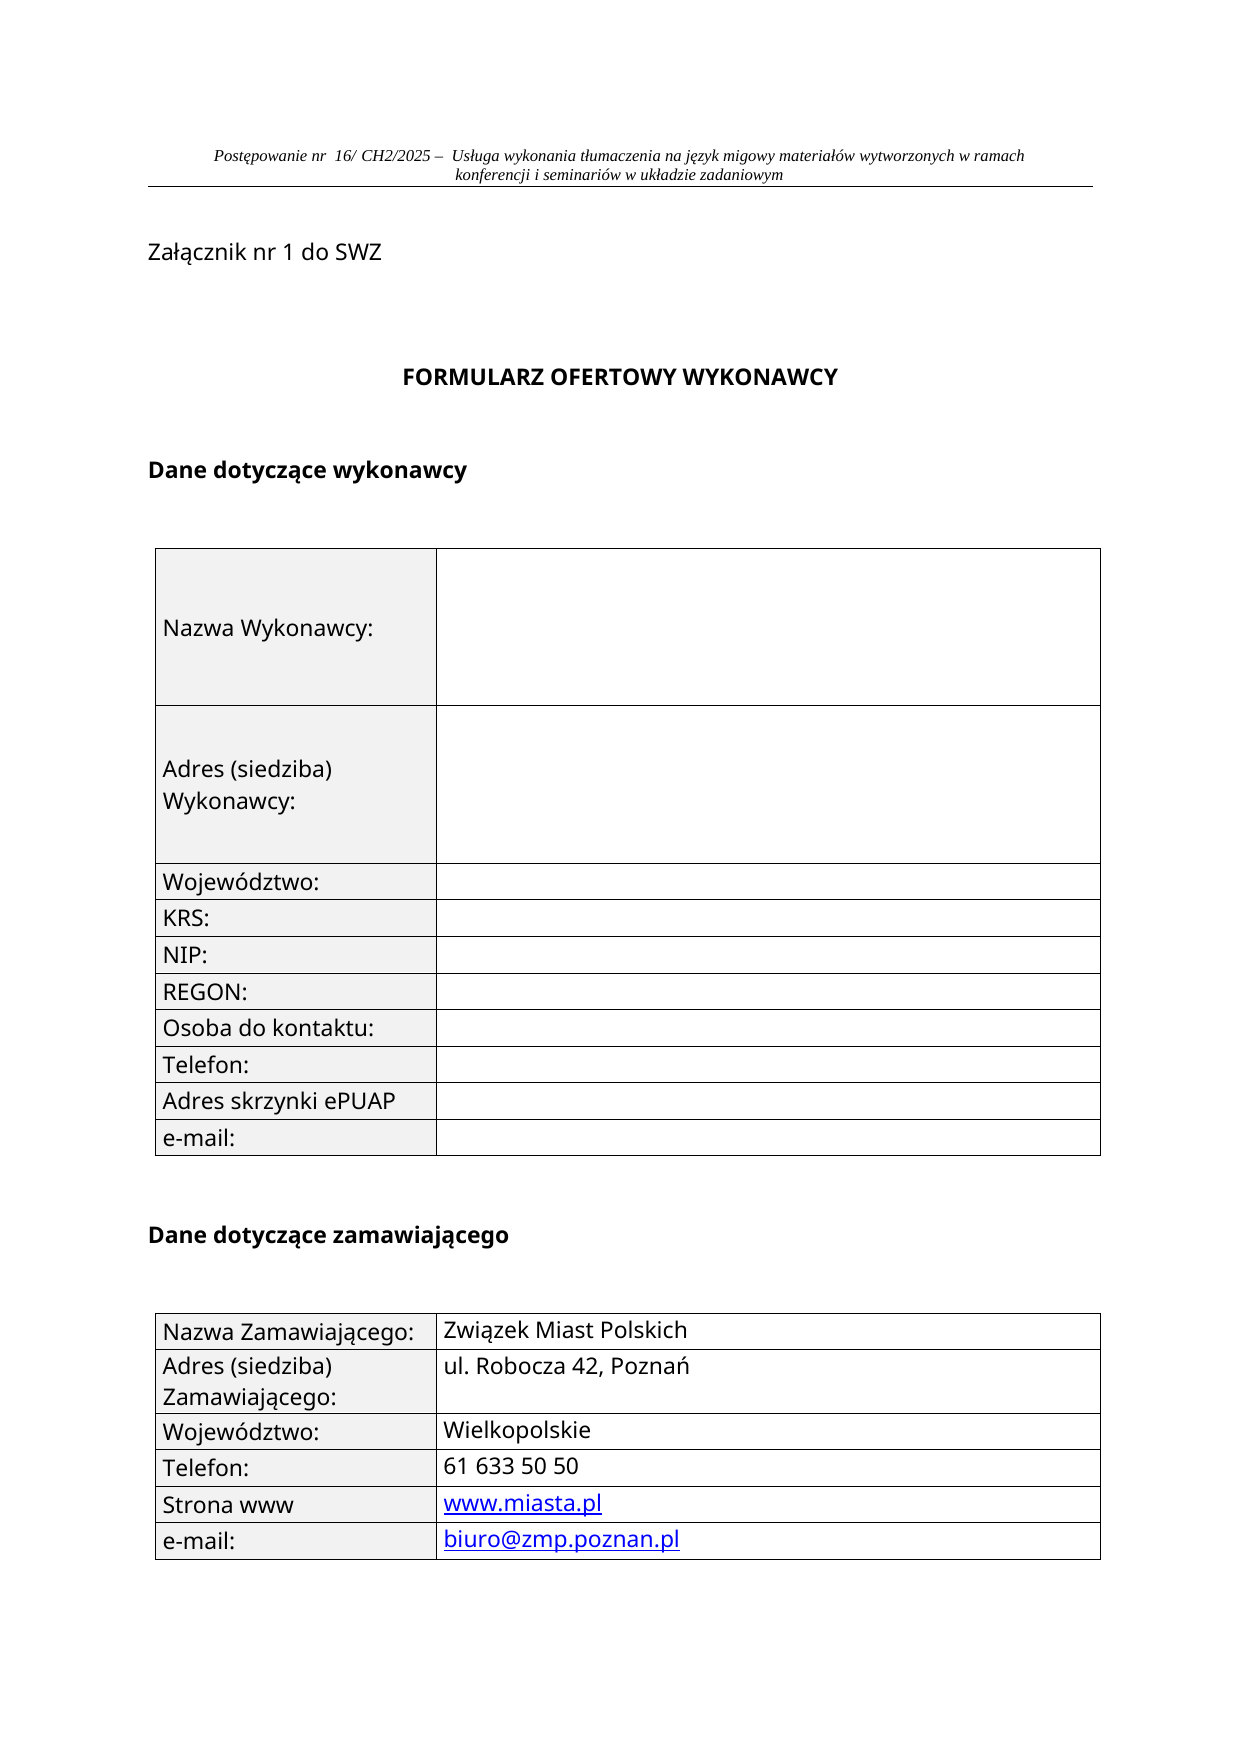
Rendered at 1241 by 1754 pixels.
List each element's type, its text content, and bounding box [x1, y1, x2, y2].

table_cell [437, 1047, 1100, 1082]
table_cell [437, 1010, 1100, 1046]
text Postępowanie nr 16/ CH2/2025 – Usługa wykonania tłumaczenia na język migowy materiałów wytworzonych w ramach [148, 146, 1093, 165]
table_header Nazwa Zamawiającego: [156, 1314, 436, 1349]
table_cell REGON: [156, 974, 436, 1009]
table_header [437, 549, 1100, 705]
table_cell e-mail: [156, 1523, 436, 1559]
table_cell Województwo: [156, 1414, 436, 1449]
table_cell biuro@zmp.poznan.pl [437, 1523, 1100, 1559]
table_cell Adres (siedziba) Wykonawcy: [156, 706, 436, 863]
table_cell Telefon: [156, 1047, 436, 1082]
text FORMULARZ OFERTOWY WYKONAWCY [148, 361, 1093, 392]
table_cell ul. Robocza 42, Poznań [437, 1350, 1100, 1412]
table_cell [437, 974, 1100, 1009]
table_cell Osoba do kontaktu: [156, 1010, 436, 1046]
table_cell [437, 1083, 1100, 1119]
text Dane dotyczące zamawiającego [148, 1219, 1093, 1250]
text Załącznik nr 1 do SWZ [148, 236, 1093, 267]
table_cell Wielkopolskie [437, 1414, 1100, 1449]
table_cell Adres skrzynki ePUAP [156, 1083, 436, 1119]
table_cell NIP: [156, 937, 436, 972]
table_cell [437, 706, 1100, 863]
table_header Nazwa Wykonawcy: [156, 549, 436, 705]
table_cell [437, 864, 1100, 899]
table_cell Telefon: [156, 1450, 436, 1486]
text Dane dotyczące wykonawcy [148, 454, 1093, 486]
table_cell e-mail: [156, 1120, 436, 1155]
table_cell KRS: [156, 900, 436, 936]
table_cell Województwo: [156, 864, 436, 899]
table_cell Adres (siedziba) Zamawiającego: [156, 1350, 436, 1412]
table_header Związek Miast Polskich [437, 1314, 1100, 1349]
table_cell 61 633 50 50 [437, 1450, 1100, 1486]
table_cell Strona www [156, 1487, 436, 1522]
table_cell [437, 937, 1100, 972]
text konferencji i seminariów w układzie zadaniowym [148, 165, 1093, 186]
table_cell [437, 1120, 1100, 1155]
table_cell [437, 900, 1100, 936]
table_cell www.miasta.pl [437, 1487, 1100, 1522]
